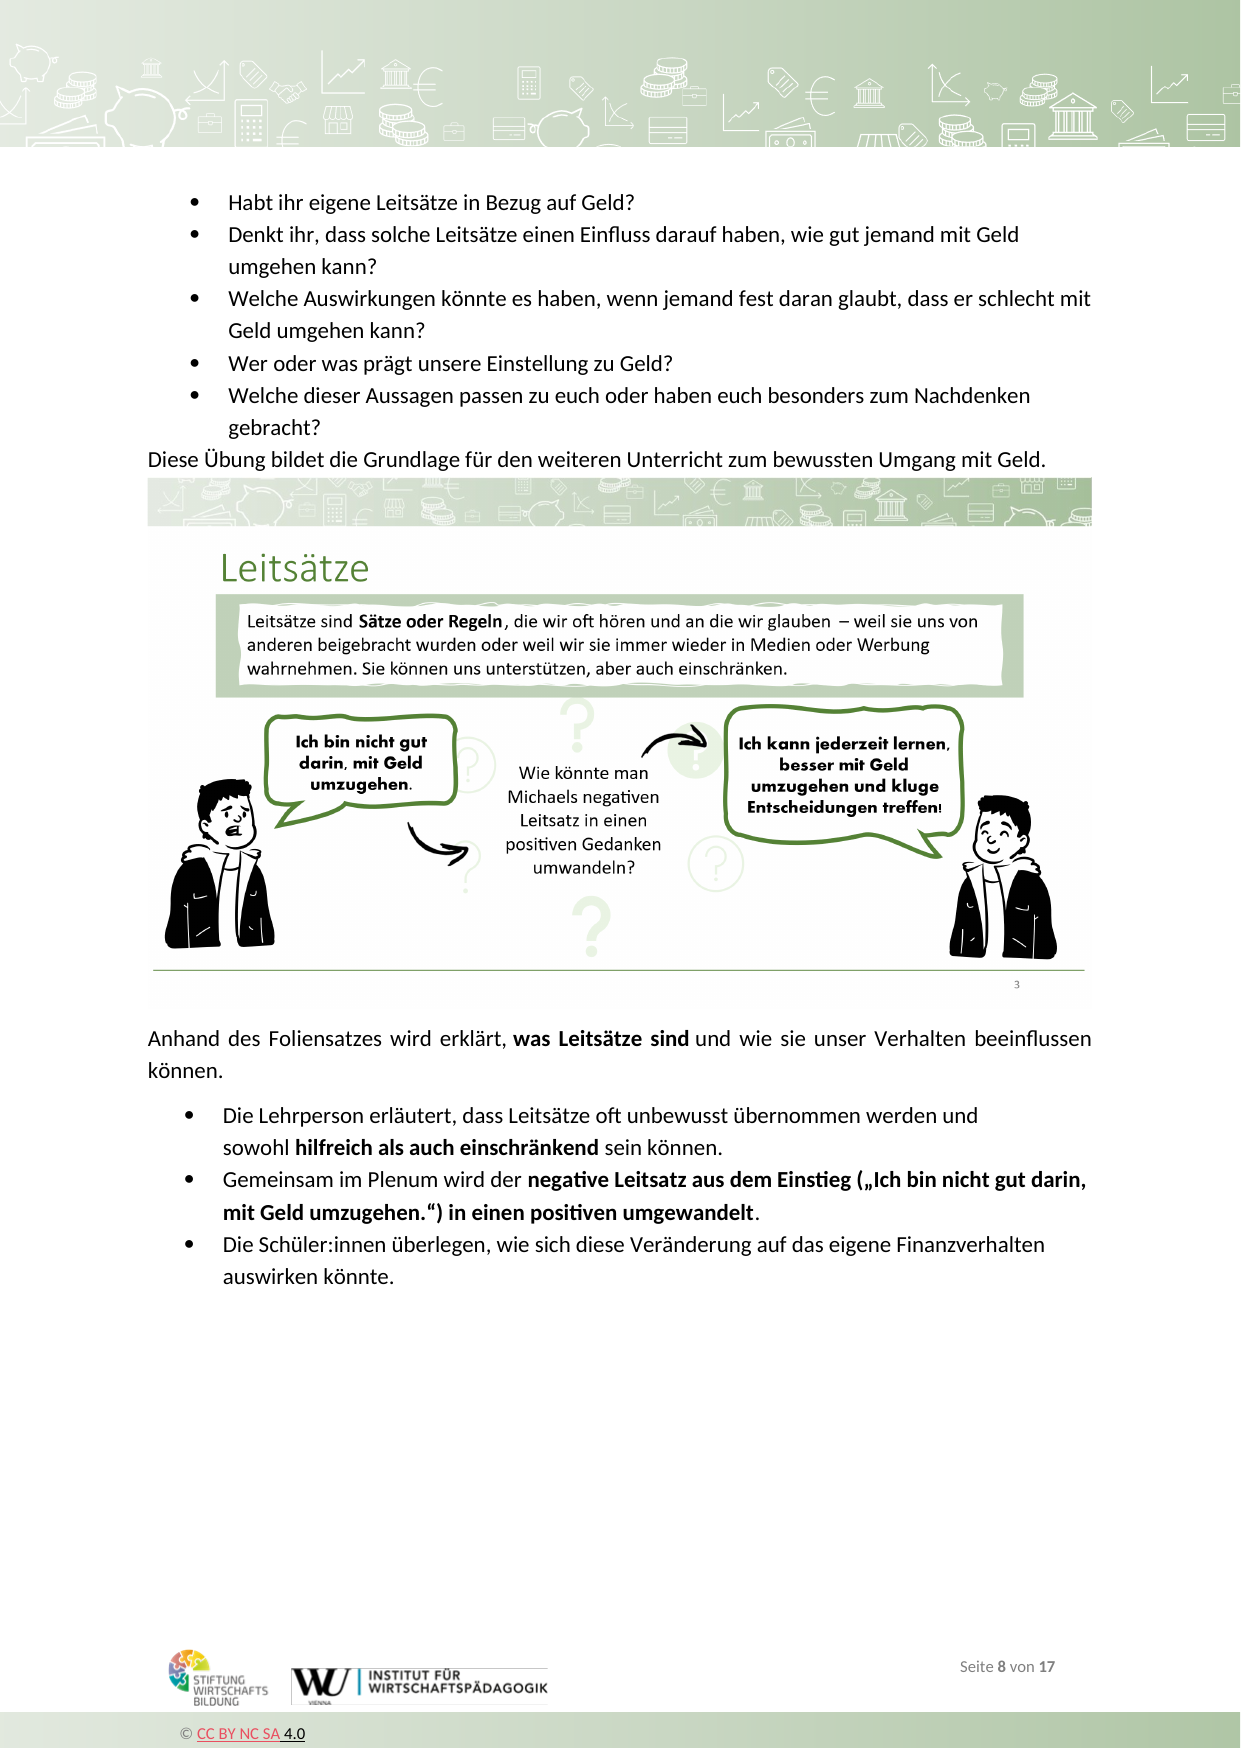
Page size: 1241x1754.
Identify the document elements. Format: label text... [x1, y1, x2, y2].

text Anhand des Foliensatzes wird erklärt, was Leitsätze sind und wie sie unser Verhalten beeinflussen können. [148, 1024, 1093, 1084]
picture [147, 477, 1092, 1009]
picture [0, 1712, 1241, 1748]
list Die Lehrperson erläutert, dass Leitsätze oft unbewusst übernommen werden und sowohl hilfreich als auch einschränkend sein können. [185, 1101, 1093, 1161]
list Die Schüler:innen überlegen, wie sich diese Veränderung auf das eigene Finanzverhalten auswirken könnte. [185, 1230, 1093, 1290]
list Gemeinsam im Plenum wird der negative Leitsatz aus dem Einstieg („Ich bin nicht gut darin, mit Geld umzugehen.“) in einen positiven umgewandelt. [185, 1165, 1093, 1226]
picture [168, 1649, 548, 1707]
list Welche Auswirkungen könnte es haben, wenn jemand fest daran glaubt, dass er schlecht mit Geld umgehen kann? [191, 284, 1093, 344]
list Wer oder was prägt unsere Einstellung zu Geld? [191, 349, 1093, 377]
list Habt ihr eigene Leitsätze in Bezug auf Geld? [191, 188, 1093, 216]
text Diese Übung bildet die Grundlage für den weiteren Unterricht zum bewussten Umgang mit Geld. [148, 445, 1093, 473]
list Denkt ihr, dass solche Leitsätze einen Einfluss darauf haben, wie gut jemand mit Geld umgehen kann? [191, 220, 1093, 280]
list Welche dieser Aussagen passen zu euch oder haben euch besonders zum Nachdenken gebracht? [191, 381, 1093, 441]
picture [0, 0, 1241, 147]
